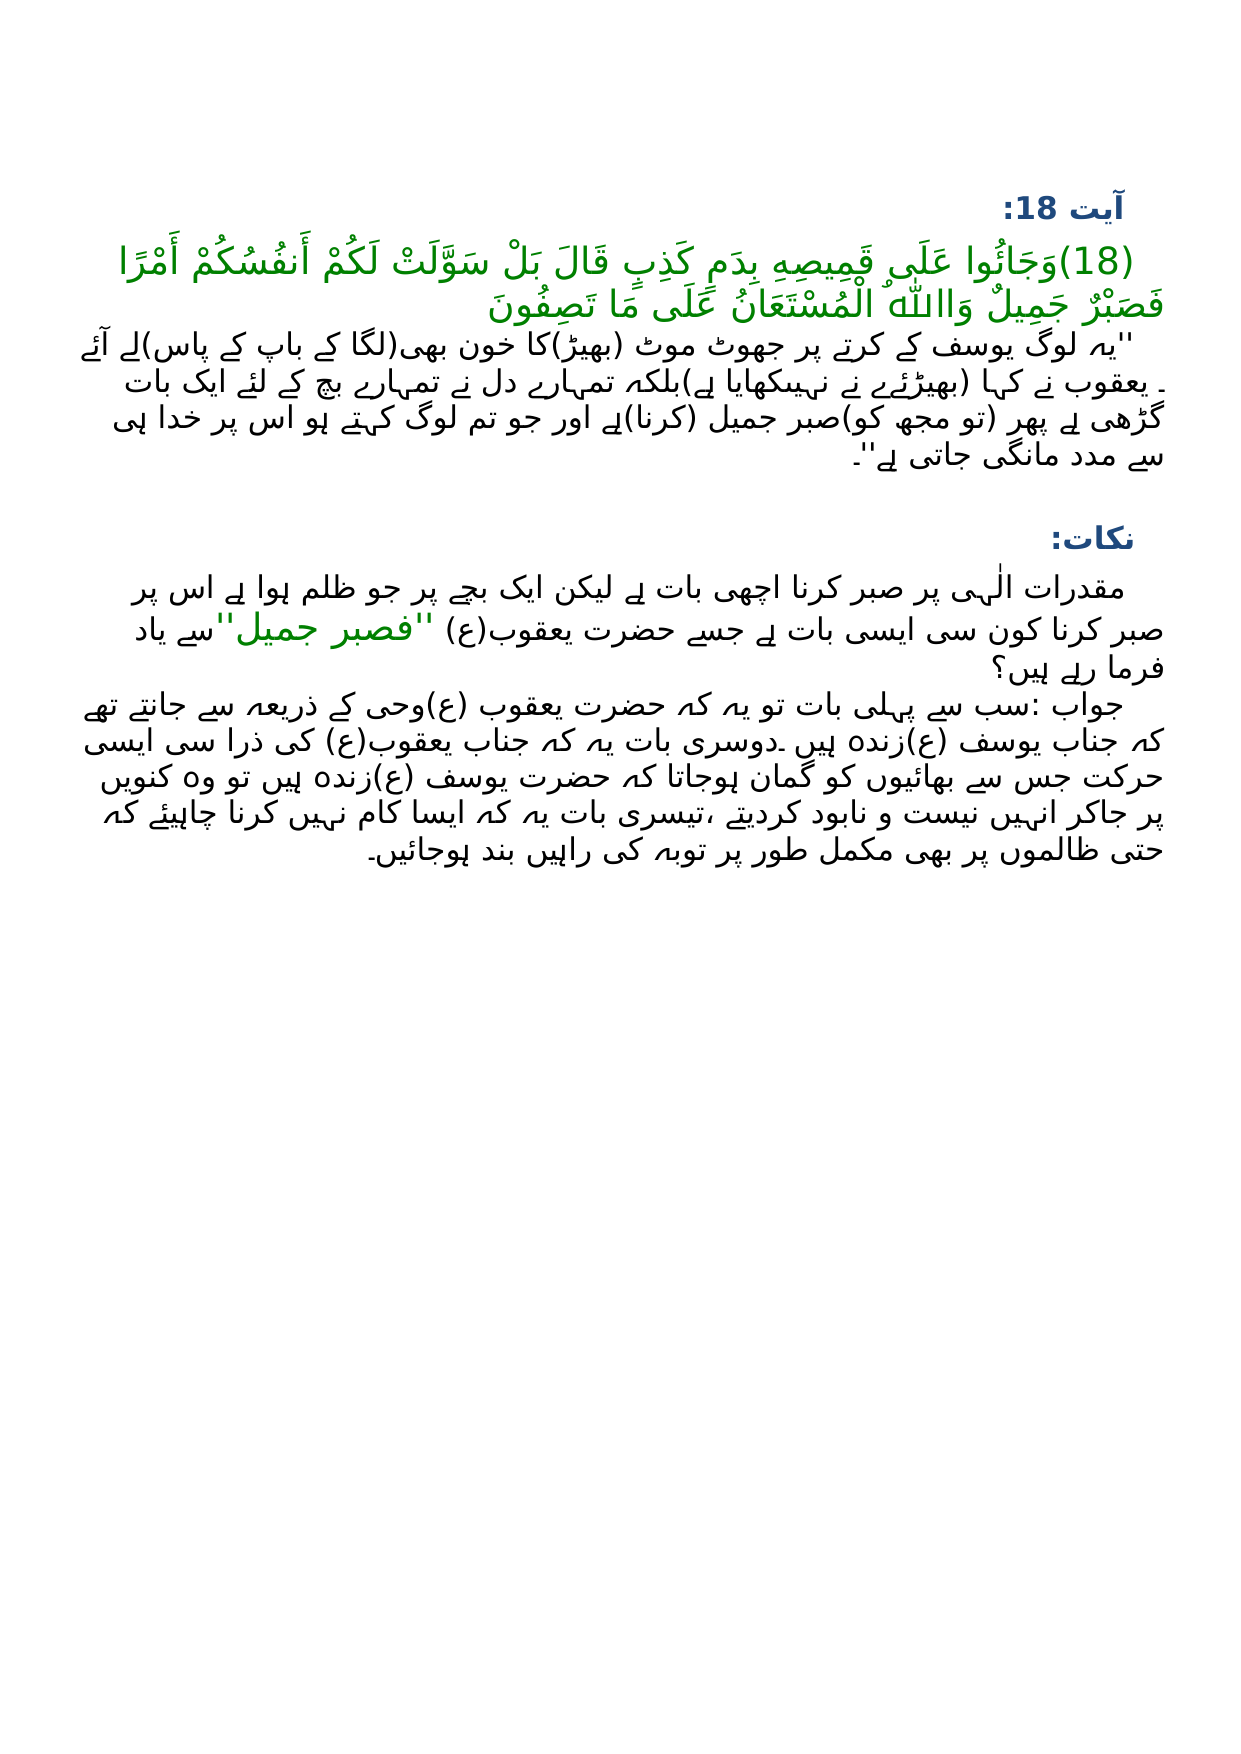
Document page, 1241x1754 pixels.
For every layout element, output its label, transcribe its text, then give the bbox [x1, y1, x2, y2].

text ''یہ لوگ یوسف کے کرتے پر جھوٹ موٹ (بھیڑ)کا خون بھی(لگا کے باپ کے پاس)لے آئے ۔ یعقوب نے کہا (بھیڑئےے نے نہیںکھایا ہے)بلکہ تمہارے دل نے تمہارے بچ کے لئے ایک بات گڑھی ہے پھر (تو مجھ کو)صبر جمیل (کرنا)ہے اور جو تم لوگ کہتے ہو اس پر خدا ہی سے مدد مانگی جاتی ہے''۔ [75, 327, 1165, 472]
text جواب :سب سے پہلی بات تو یہ کہ حضرت یعقوب (ع)وحی کے ذریعہ سے جانتے تھے کہ جناب یوسف (ع)زندہ ہیں ۔دوسری بات یہ کہ جناب یعقوب(ع) کی ذرا سی ایسی حرکت جس سے بھائیوں کو گمان ہوجاتا کہ حضرت یوسف (ع)زندہ ہیں تو وہ کنویں پر جاکر انہیں نیست و نابود کردیتے ،تیسری بات یہ کہ ایسا کام نہیں کرنا چاہیئے کہ حتی ظالموں پر بھی مکمل طور پر توبہ کی راہیں بند ہوجائیں۔ [75, 686, 1165, 868]
subtitle آیت 18: [75, 191, 1165, 227]
subtitle نکات: [75, 521, 1165, 557]
text (18)وَجَائُوا عَلَی قَمِیصِهِ بِدَمٍ کَذِبٍ قَالَ بَلْ سَوَّلَتْ لَکُمْ أَنفُسُکُمْ أَمْرًا فَصَبْرٌ جَمِیلٌ وَاﷲُ الْمُسْتَعَانُ عَلَی مَا تَصِفُونَ [75, 239, 1165, 327]
text مقدرات الٰہی پر صبر کرنا اچھی بات ہے لیکن ایک بچے پر جو ظلم ہوا ہے اس پر صبر کرنا کون سی ایسی بات ہے جسے حضرت یعقوب(ع) ''فصبر جمیل''سے یاد فرما رہے ہیں؟ [75, 569, 1165, 686]
